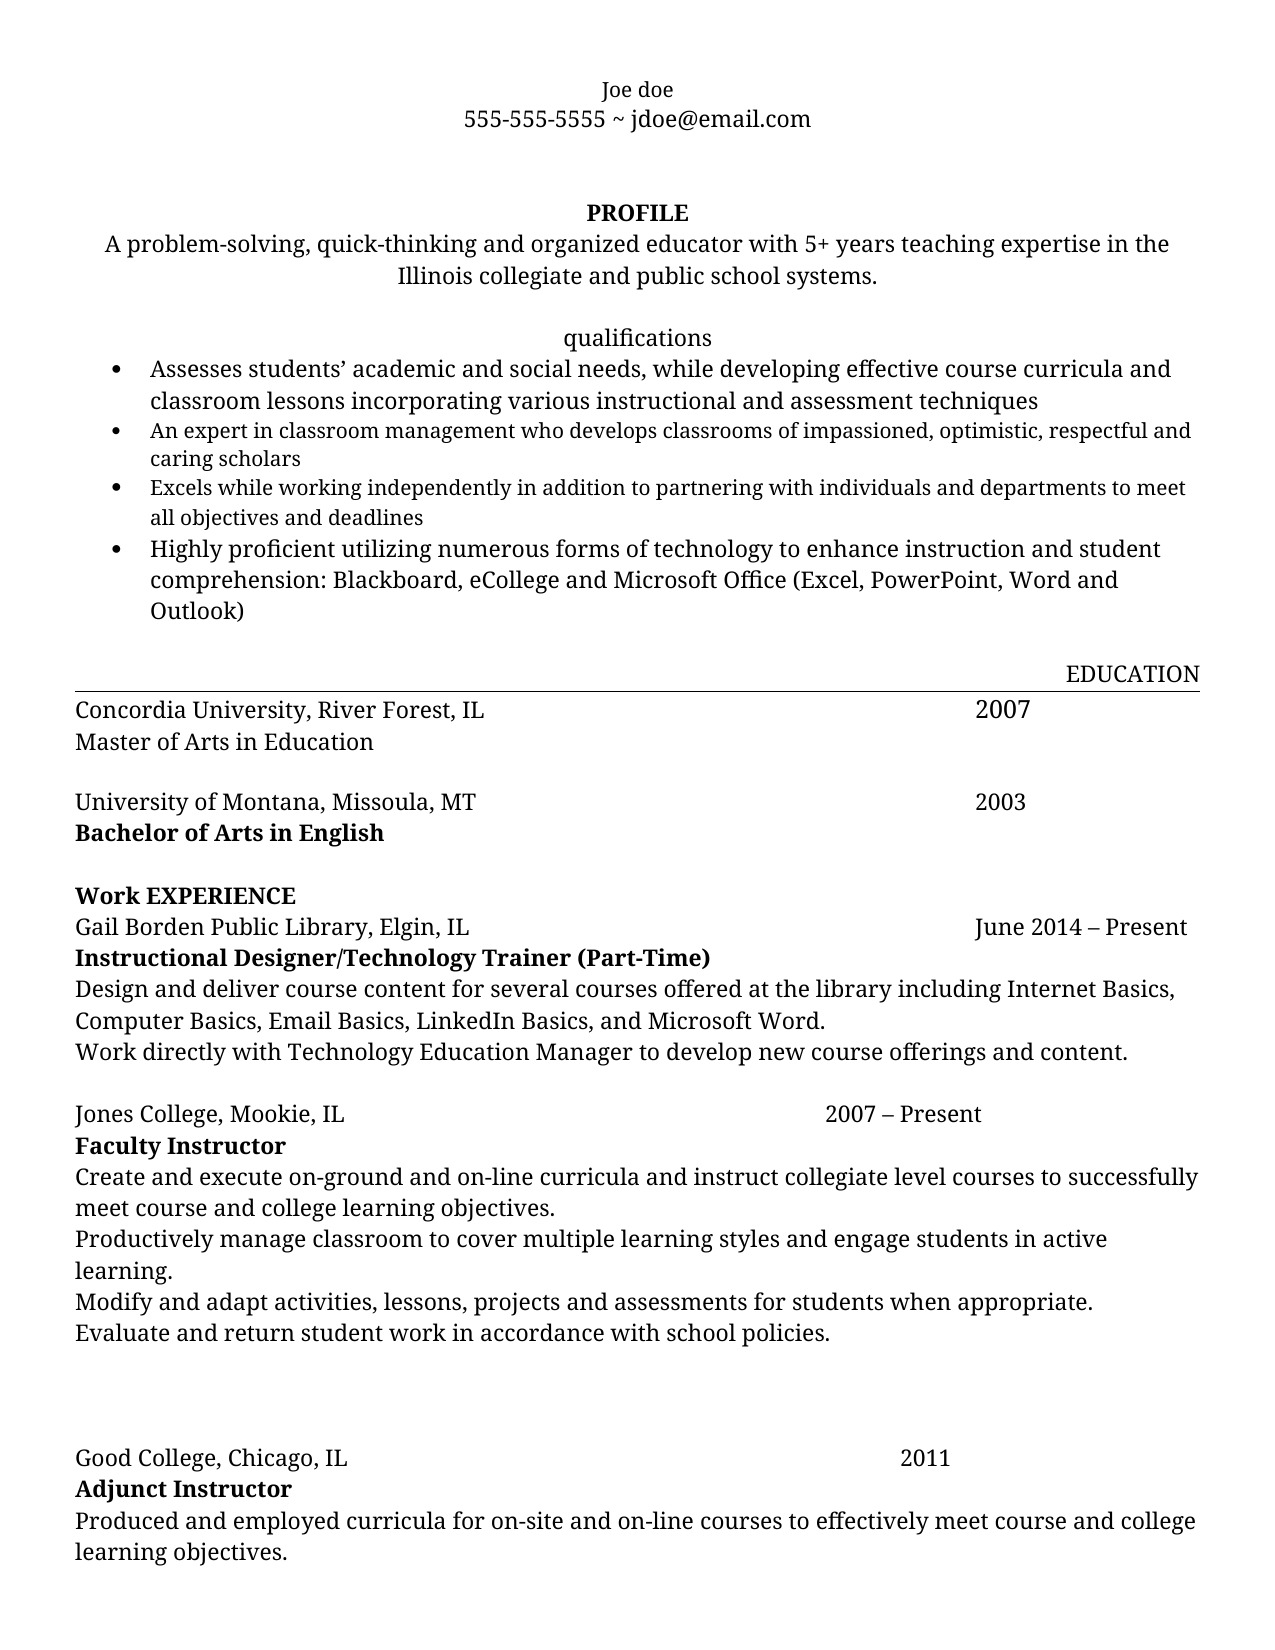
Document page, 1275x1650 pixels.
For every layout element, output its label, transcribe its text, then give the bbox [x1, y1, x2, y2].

text University of Montana, Missoula, MT 2003 [75, 786, 1200, 817]
text Bachelor of Arts in English [75, 817, 1200, 848]
text Good College, Chicago, IL 2011 [75, 1442, 1200, 1473]
text EDUCATION [75, 657, 1200, 691]
text Master of Arts in Education [75, 726, 1200, 757]
text Modify and adapt activities, lessons, projects and assessments for students when appropriate. [75, 1286, 1200, 1317]
list Highly proficient utilizing numerous forms of technology to enhance instruction and student comprehension: Blackboard, eCollege and Microsoft Office (Excel, PowerPoint, Word and Outlook) [112, 532, 1200, 626]
text A problem-solving, quick-thinking and organized educator with 5+ years teaching expertise in the Illinois collegiate and public school systems. [75, 228, 1200, 291]
text Design and deliver course content for several courses offered at the library including Internet Basics, Computer Basics, Email Basics, LinkedIn Basics, and Microsoft Word. [75, 973, 1200, 1036]
text Instructional Designer/Technology Trainer (Part-Time) [75, 942, 1200, 973]
text Work EXPERIENCE [75, 880, 1200, 911]
text Jones College, Mookie, IL 2007 – Present Faculty Instructor [75, 1098, 1200, 1161]
text Evaluate and return student work in accordance with school policies. [75, 1317, 1200, 1348]
text Productively manage classroom to cover multiple learning styles and engage students in active learning. [75, 1223, 1200, 1286]
text PROFILE [75, 197, 1200, 228]
list Excels while working independently in addition to partnering with individuals and departments to meet all objectives and deadlines [112, 473, 1200, 532]
text Gail Borden Public Library, Elgin, IL June 2014 – Present [75, 911, 1200, 942]
list Assesses students’ academic and social needs, while developing effective course curricula and classroom lessons incorporating various instructional and assessment techniques [112, 353, 1200, 416]
text Work directly with Technology Education Manager to develop new course offerings and content. [75, 1036, 1200, 1067]
text Produced and employed curricula for on-site and on-line courses to effectively meet course and college learning objectives. [75, 1505, 1200, 1567]
text Create and execute on-ground and on-line curricula and instruct collegiate level courses to successfully meet course and college learning objectives. [75, 1161, 1200, 1223]
list An expert in classroom management who develops classrooms of impassioned, optimistic, respectful and caring scholars [112, 416, 1200, 473]
text 555-555-5555 ~ jdoe@email.com [75, 103, 1200, 135]
text Adjunct Instructor [75, 1473, 1200, 1505]
text qualifications [75, 322, 1200, 353]
text Joe doe [75, 75, 1200, 103]
text Concordia University, River Forest, IL 2007 [75, 692, 1200, 726]
